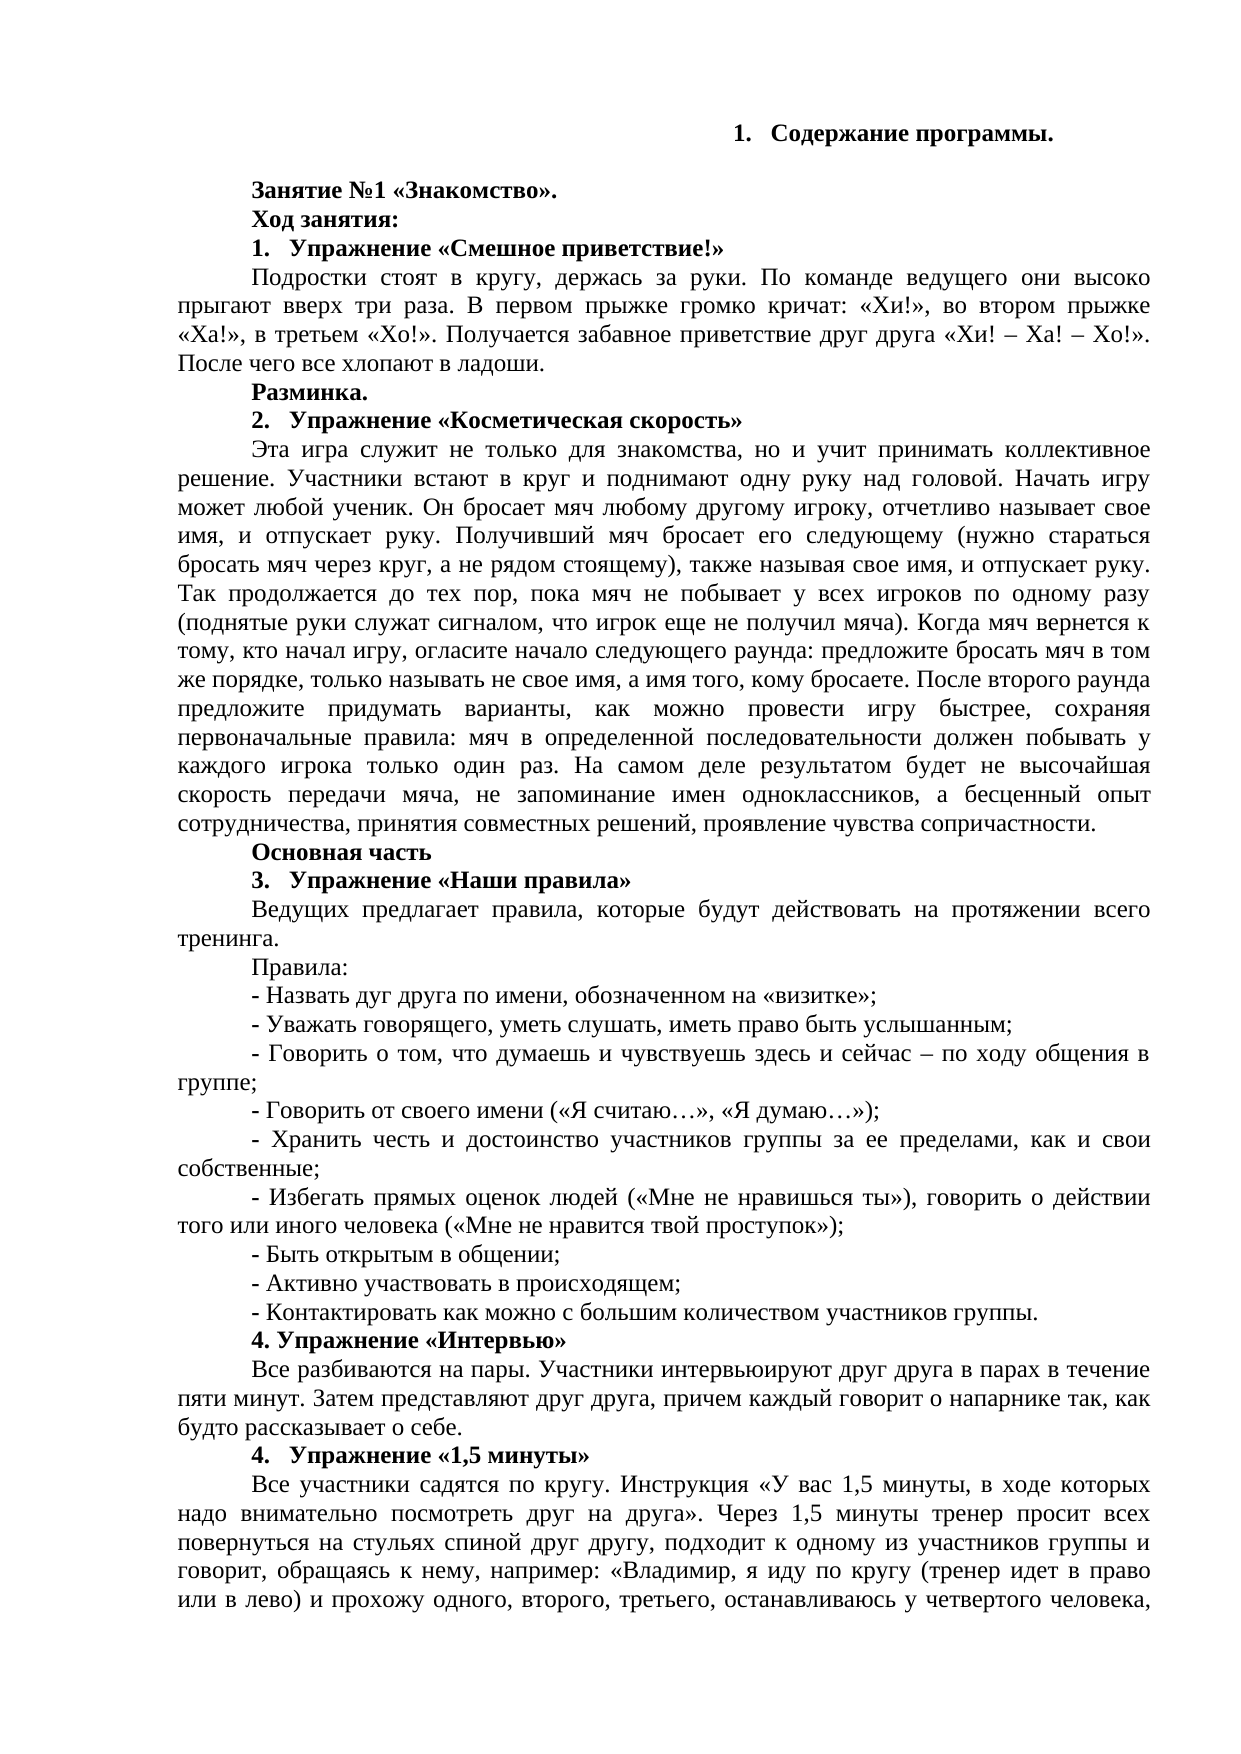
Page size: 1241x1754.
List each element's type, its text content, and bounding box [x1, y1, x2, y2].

list Содержание программы. [635, 118, 1152, 147]
list - Активно участвовать в происходящем; [177, 1268, 1152, 1297]
list 4. Упражнение «Интервью» [177, 1326, 1152, 1354]
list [177, 1469, 1152, 1613]
list - Уважать говорящего, уметь слушать, иметь право быть услышанным; [177, 1009, 1152, 1038]
list Правила: [177, 952, 1152, 981]
list Занятие №1 «Знакомство». [177, 176, 1152, 204]
list - Быть открытым в общении; [177, 1239, 1152, 1268]
list - Говорить от своего имени («Я считаю…», «Я думаю…»); [177, 1096, 1152, 1124]
list Эта игра служит не только для знакомства, но и учит принимать коллективное решение. Участники встают в круг и поднимают одну руку над головой. Начать игру может любой ученик. Он бросает мяч любому другому игроку, отчетливо называет свое имя, и отпускает руку. Получивший мяч бросает его следующему (нужно стараться бросать мяч через круг, а не рядом стоящему), также называя свое имя, и отпускает руку. Так продолжается до тех пор, пока мяч не побывает у всех игроков по одному разу (поднятые руки служат сигналом, что игрок еще не получил мяча). Когда мяч вернется к тому, кто начал игру, огласите начало следующего раунда: предложите бросать мяч в том же порядке, только называть не свое имя, а имя того, кому бросаете. После второго раунда предложите придумать варианты, как можно провести игру быстрее, сохраняя первоначальные правила: мяч в определенной последовательности должен побывать у каждого игрока только один раз. На самом деле результатом будет не высочайшая скорость передачи мяча, не запоминание имен одноклассников, а бесценный опыт сотрудничества, принятия совместных решений, проявление чувства сопричастности. [177, 434, 1152, 837]
list Упражнение «Наши правила» [251, 866, 1152, 894]
list Все разбиваются на пары. Участники интервьюируют друг друга в парах в течение пяти минут. Затем представляют друг друга, причем каждый говорит о напарнике так, как будто рассказывает о себе. [177, 1354, 1152, 1441]
list - Избегать прямых оценок людей («Мне не нравишься ты»), говорить о действии того или иного человека («Мне не нравится твой проступок»); [177, 1182, 1152, 1239]
list Упражнение «1,5 минуты» [251, 1441, 1152, 1469]
list - Хранить честь и достоинство участников группы за ее пределами, как и свои собственные; [177, 1124, 1152, 1182]
list Упражнение «Смешное приветствие!» [251, 233, 1152, 262]
list Ход занятия: [177, 204, 1152, 233]
list Ведущих предлагает правила, которые будут действовать на протяжении всего тренинга. [177, 894, 1152, 952]
list - Говорить о том, что думаешь и чувствуешь здесь и сейчас – по ходу общения в группе; [177, 1038, 1152, 1096]
list Упражнение «Косметическая скорость» [251, 406, 1152, 434]
list - Назвать дуг друга по имени, обозначенном на «визитке»; [177, 981, 1152, 1009]
list Подростки стоят в кругу, держась за руки. По команде ведущего они высоко прыгают вверх три раза. В первом прыжке громко кричат: «Хи!», во втором прыжке «Ха!», в третьем «Хо!». Получается забавное приветствие друг друга «Хи! – Ха! – Хо!». После чего все хлопают в ладоши. [177, 262, 1152, 377]
list Основная часть [177, 837, 1152, 866]
list - Контактировать как можно с большим количеством участников группы. [177, 1297, 1152, 1326]
list Разминка. [177, 377, 1152, 406]
